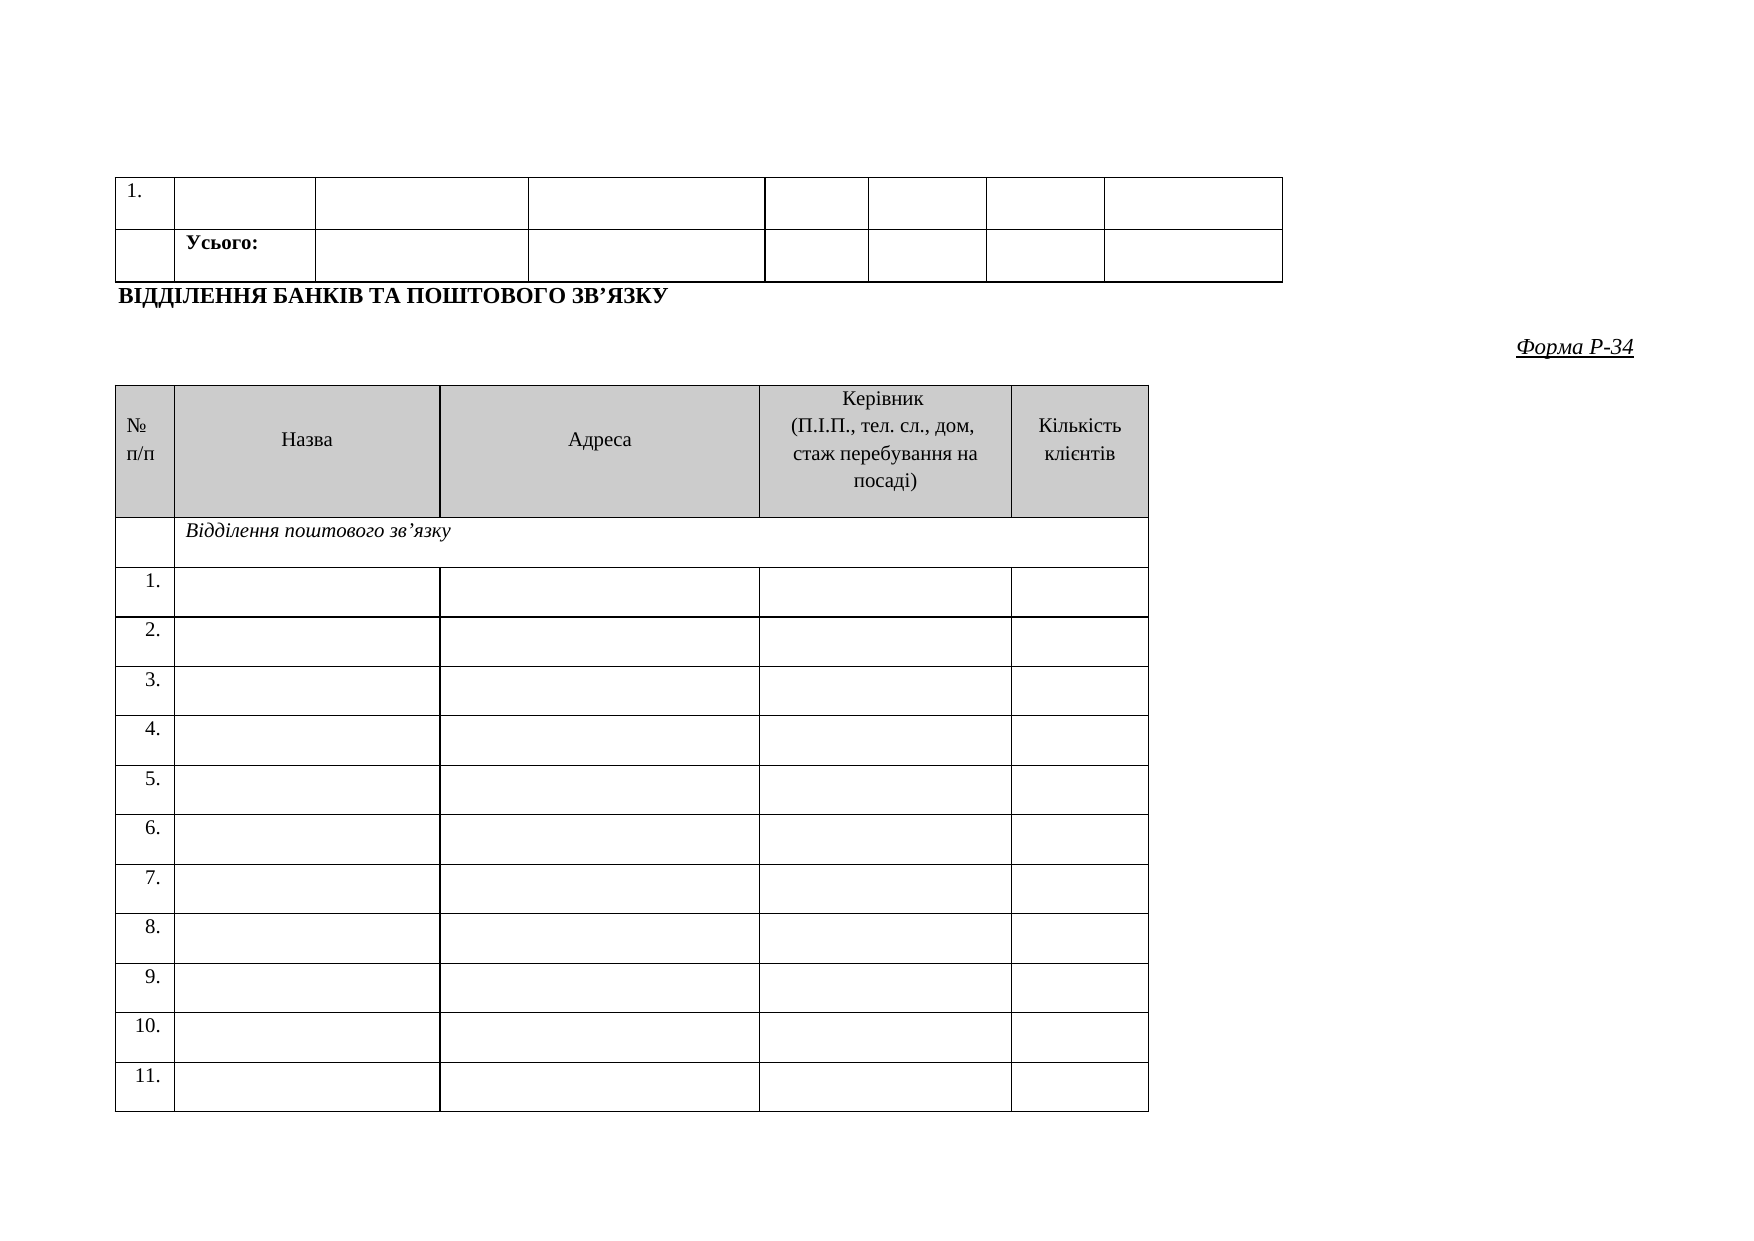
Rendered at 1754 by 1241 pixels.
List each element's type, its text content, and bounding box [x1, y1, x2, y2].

table_cell [175, 914, 439, 963]
table_cell [760, 914, 1011, 963]
table_cell [1012, 568, 1148, 616]
table_cell [529, 178, 764, 229]
table_cell [760, 716, 1011, 765]
table_cell [760, 667, 1011, 715]
text Форма Р-34 [1018, 333, 1636, 360]
table_cell [760, 1063, 1011, 1111]
table_header Кількість клієнтів [1012, 386, 1148, 517]
table_cell [869, 230, 986, 281]
table_cell [316, 230, 528, 281]
table_cell [1105, 230, 1282, 281]
table_cell [1012, 964, 1148, 1012]
table_header Назва [175, 386, 439, 517]
table_cell Усього: [175, 230, 315, 281]
table_cell [869, 178, 986, 229]
table_cell [441, 964, 759, 1012]
table_cell [175, 766, 439, 814]
table_cell 1. [116, 178, 174, 229]
table_header Керівник (П.І.П., тел. сл., дом, стаж перебування на посаді) [760, 386, 1011, 517]
table_cell [760, 1013, 1011, 1062]
table_cell [760, 964, 1011, 1012]
table_cell [1105, 178, 1282, 229]
table_cell [175, 964, 439, 1012]
text ВІДДІЛЕННЯ БАНКІВ ТА ПОШТОВОГО ЗВ’ЯЗКУ [118, 282, 1636, 309]
table_cell Відділення поштового зв’язку [175, 518, 1148, 567]
table_cell [175, 618, 439, 666]
table_cell [116, 618, 174, 666]
table_cell [175, 178, 315, 229]
table_cell [1012, 716, 1148, 765]
table_cell [175, 1013, 439, 1062]
table_cell [116, 518, 174, 567]
table_cell [441, 1013, 759, 1062]
table_cell [116, 230, 174, 281]
table_cell [760, 766, 1011, 814]
table_cell [441, 914, 759, 963]
table_cell [529, 230, 764, 281]
table_cell [441, 815, 759, 864]
table_header № п/п [116, 386, 174, 517]
table_cell [987, 178, 1104, 229]
table_cell [1012, 1063, 1148, 1111]
table_cell [1012, 914, 1148, 963]
table_cell [441, 568, 759, 616]
table_cell [116, 1013, 174, 1062]
table_cell [116, 914, 174, 963]
table_cell [116, 716, 174, 765]
table_cell [116, 1063, 174, 1111]
table_cell [1012, 865, 1148, 913]
table_cell [175, 1063, 439, 1111]
table_cell [760, 815, 1011, 864]
table_cell [116, 865, 174, 913]
table_cell [175, 815, 439, 864]
table_cell [760, 568, 1011, 616]
table_cell [766, 178, 868, 229]
table_cell [441, 865, 759, 913]
table_cell [1012, 667, 1148, 715]
table_cell [175, 865, 439, 913]
table_cell [116, 964, 174, 1012]
table_cell [175, 667, 439, 715]
table_cell [441, 766, 759, 814]
table_cell [441, 716, 759, 765]
table_cell [766, 230, 868, 281]
table_cell [441, 1063, 759, 1111]
table_cell [441, 667, 759, 715]
table_header Адреса [441, 386, 759, 517]
table_cell [116, 815, 174, 864]
table_cell [175, 716, 439, 765]
table_cell [116, 667, 174, 715]
table_cell [116, 766, 174, 814]
table_cell [175, 568, 439, 616]
table_cell [316, 178, 528, 229]
table_cell [1012, 618, 1148, 666]
table_cell [760, 865, 1011, 913]
table_cell [116, 568, 174, 616]
table_cell [760, 618, 1011, 666]
table_cell [1012, 766, 1148, 814]
table_cell [1012, 815, 1148, 864]
table_cell [441, 618, 759, 666]
table_cell [987, 230, 1104, 281]
table_cell [1012, 1013, 1148, 1062]
